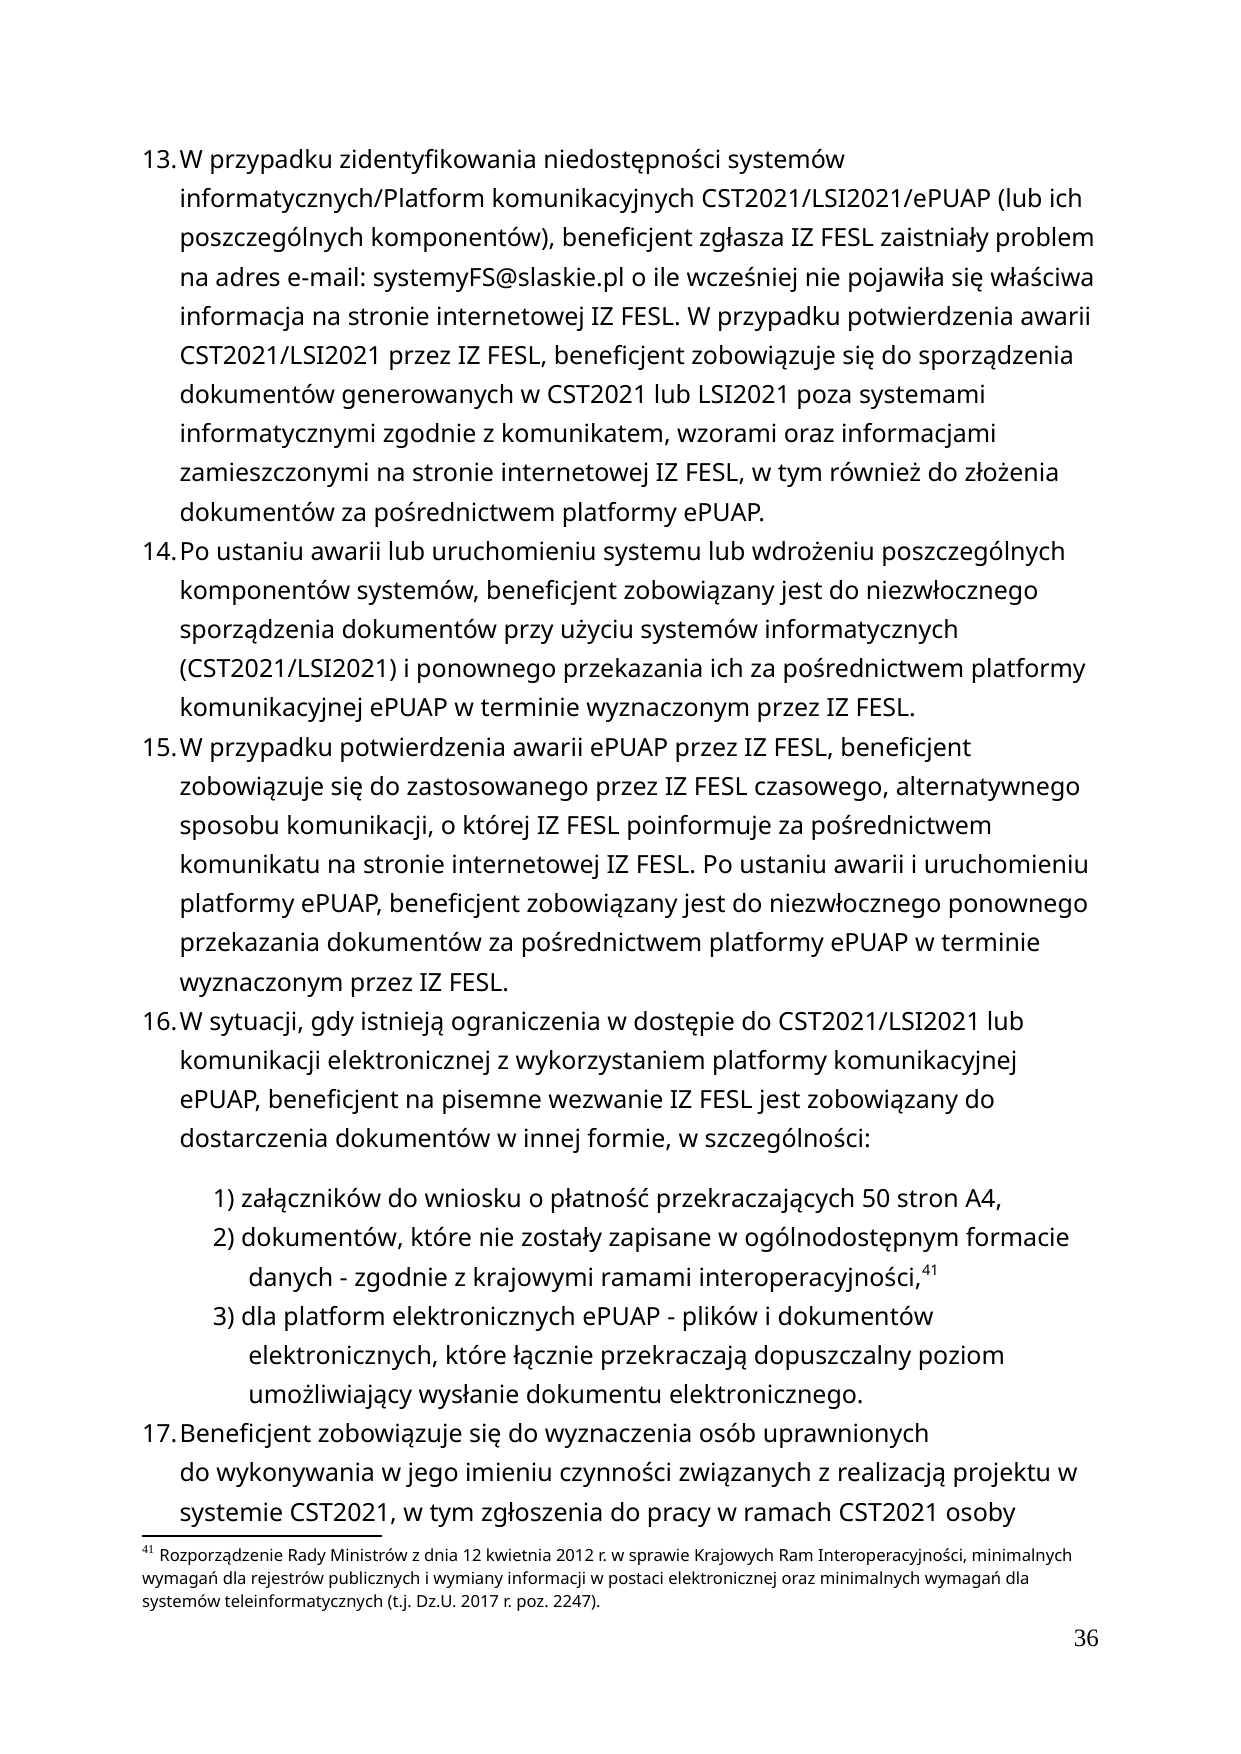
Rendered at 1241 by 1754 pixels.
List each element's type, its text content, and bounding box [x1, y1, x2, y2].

text 3) dla platform elektronicznych ePUAP - plików i dokumentów elektronicznych, które łącznie przekraczają dopuszczalny poziom umożliwiający wysłanie dokumentu elektronicznego. [213, 1298, 1098, 1411]
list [142, 1416, 1098, 1528]
list W przypadku zidentyfikowania niedostępności systemów informatycznych/Platform komunikacyjnych CST2021/LSI2021/ePUAP (lub ich poszczególnych komponentów), beneficjent zgłasza IZ FESL zaistniały problem na adres e-mail: systemyFS@slaskie.pl o ile wcześniej nie pojawiła się właściwa informacja na stronie internetowej IZ FESL. W przypadku potwierdzenia awarii CST2021/LSI2021 przez IZ FESL, beneficjent zobowiązuje się do sporządzenia dokumentów generowanych w CST2021 lub LSI2021 poza systemami informatycznymi zgodnie z komunikatem, wzorami oraz informacjami zamieszczonymi na stronie internetowej IZ FESL, w tym również do złożenia dokumentów za pośrednictwem platformy ePUAP. [142, 142, 1098, 528]
text 1) załączników do wniosku o płatność przekraczających 50 stron A4, [213, 1181, 1098, 1215]
text 2) dokumentów, które nie zostały zapisane w ogólnodostępnym formacie danych - zgodnie z krajowymi ramami interoperacyjności, [213, 1220, 1098, 1293]
list W przypadku potwierdzenia awarii ePUAP przez IZ FESL, beneficjent zobowiązuje się do zastosowanego przez IZ FESL czasowego, alternatywnego sposobu komunikacji, o której IZ FESL poinformuje za pośrednictwem komunikatu na stronie internetowej IZ FESL. Po ustaniu awarii i uruchomieniu platformy ePUAP, beneficjent zobowiązany jest do niezwłocznego ponownego przekazania dokumentów za pośrednictwem platformy ePUAP w terminie wyznaczonym przez IZ FESL. [142, 729, 1098, 998]
list W sytuacji, gdy istnieją ograniczenia w dostępie do CST2021/LSI2021 lub komunikacji elektronicznej z wykorzystaniem platformy komunikacyjnej ePUAP, beneficjent na pisemne wezwanie IZ FESL jest zobowiązany do dostarczenia dokumentów w innej formie, w szczególności: [142, 1003, 1098, 1155]
list Po ustaniu awarii lub uruchomieniu systemu lub wdrożeniu poszczególnych komponentów systemów, beneficjent zobowiązany jest do niezwłocznego sporządzenia dokumentów przy użyciu systemów informatycznych (CST2021/LSI2021) i ponownego przekazania ich za pośrednictwem platformy komunikacyjnej ePUAP w terminie wyznaczonym przez IZ FESL. [142, 533, 1098, 724]
